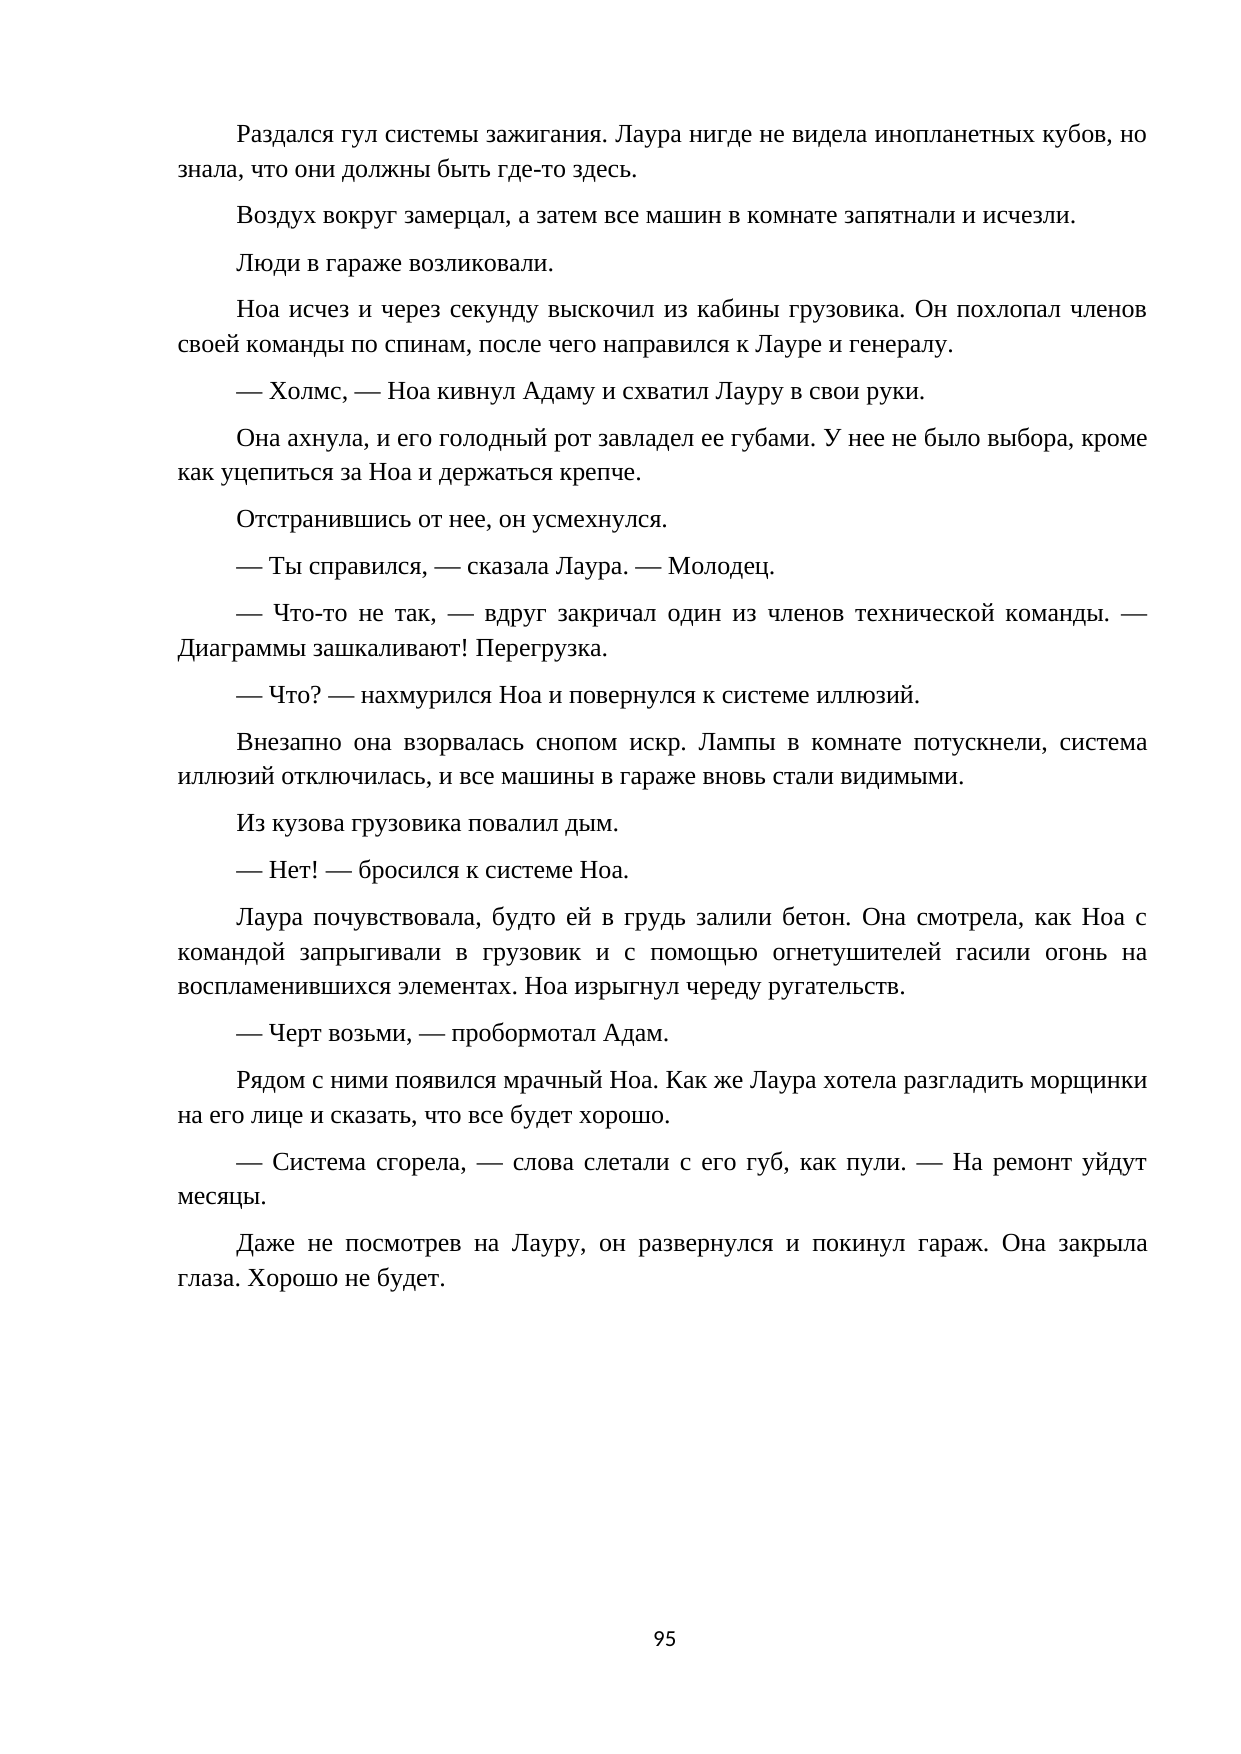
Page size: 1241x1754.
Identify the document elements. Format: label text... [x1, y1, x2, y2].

text Внезапно она взорвалась снопом искр. Лампы в комнате потускнели, система иллюзий отключилась, и все машины в гараже вновь стали видимыми. [177, 726, 1149, 790]
text Ноа исчез и через секунду выскочил из кабины грузовика. Он похлопал членов своей команды по спинам, после чего направился к Лауре и генералу. [177, 293, 1149, 358]
text — Ты справился, — сказала Лаура. — Молодец. [177, 550, 1149, 580]
text — Что? — нахмурился Ноа и повернулся к системе иллюзий. [177, 679, 1149, 709]
text Раздался гул системы зажигания. Лаура нигде не видела инопланетных кубов, но знала, что они должны быть где-то здесь. [177, 118, 1149, 183]
text — Черт возьми, — пробормотал Адам. [177, 1017, 1149, 1047]
text Лаура почувствовала, будто ей в грудь залили бетон. Она смотрела, как Ноа с командой запрыгивали в грузовик и с помощью огнетушителей гасили огонь на воспламенившихся элементах. Ноа изрыгнул череду ругательств. [177, 901, 1149, 1000]
text Люди в гараже возликовали. [177, 247, 1149, 277]
text Она ахнула, и его голодный рот завладел ее губами. У нее не было выбора, кроме как уцепиться за Ноа и держаться крепче. [177, 422, 1149, 486]
text — Что-то не так, — вдруг закричал один из членов технической команды. — Диаграммы зашкаливают! Перегрузка. [177, 597, 1149, 662]
text Отстранившись от нее, он усмехнулся. [177, 503, 1149, 533]
text Даже не посмотрев на Лауру, он развернулся и покинул гараж. Она закрыла глаза. Хорошо не будет. [177, 1227, 1149, 1292]
text Рядом с ними появился мрачный Ноа. Как же Лаура хотела разгладить морщинки на его лице и сказать, что все будет хорошо. [177, 1064, 1149, 1129]
text Воздух вокруг замерцал, а затем все машин в комнате запятнали и исчезли. [177, 199, 1149, 229]
text — Нет! — бросился к системе Ноа. [177, 854, 1149, 884]
text Из кузова грузовика повалил дым. [177, 807, 1149, 837]
text — Система сгорела, — слова слетали с его губ, как пули. — На ремонт уйдут месяцы. [177, 1146, 1149, 1210]
text — Холмс, — Ноа кивнул Адаму и схватил Лауру в свои руки. [177, 375, 1149, 405]
